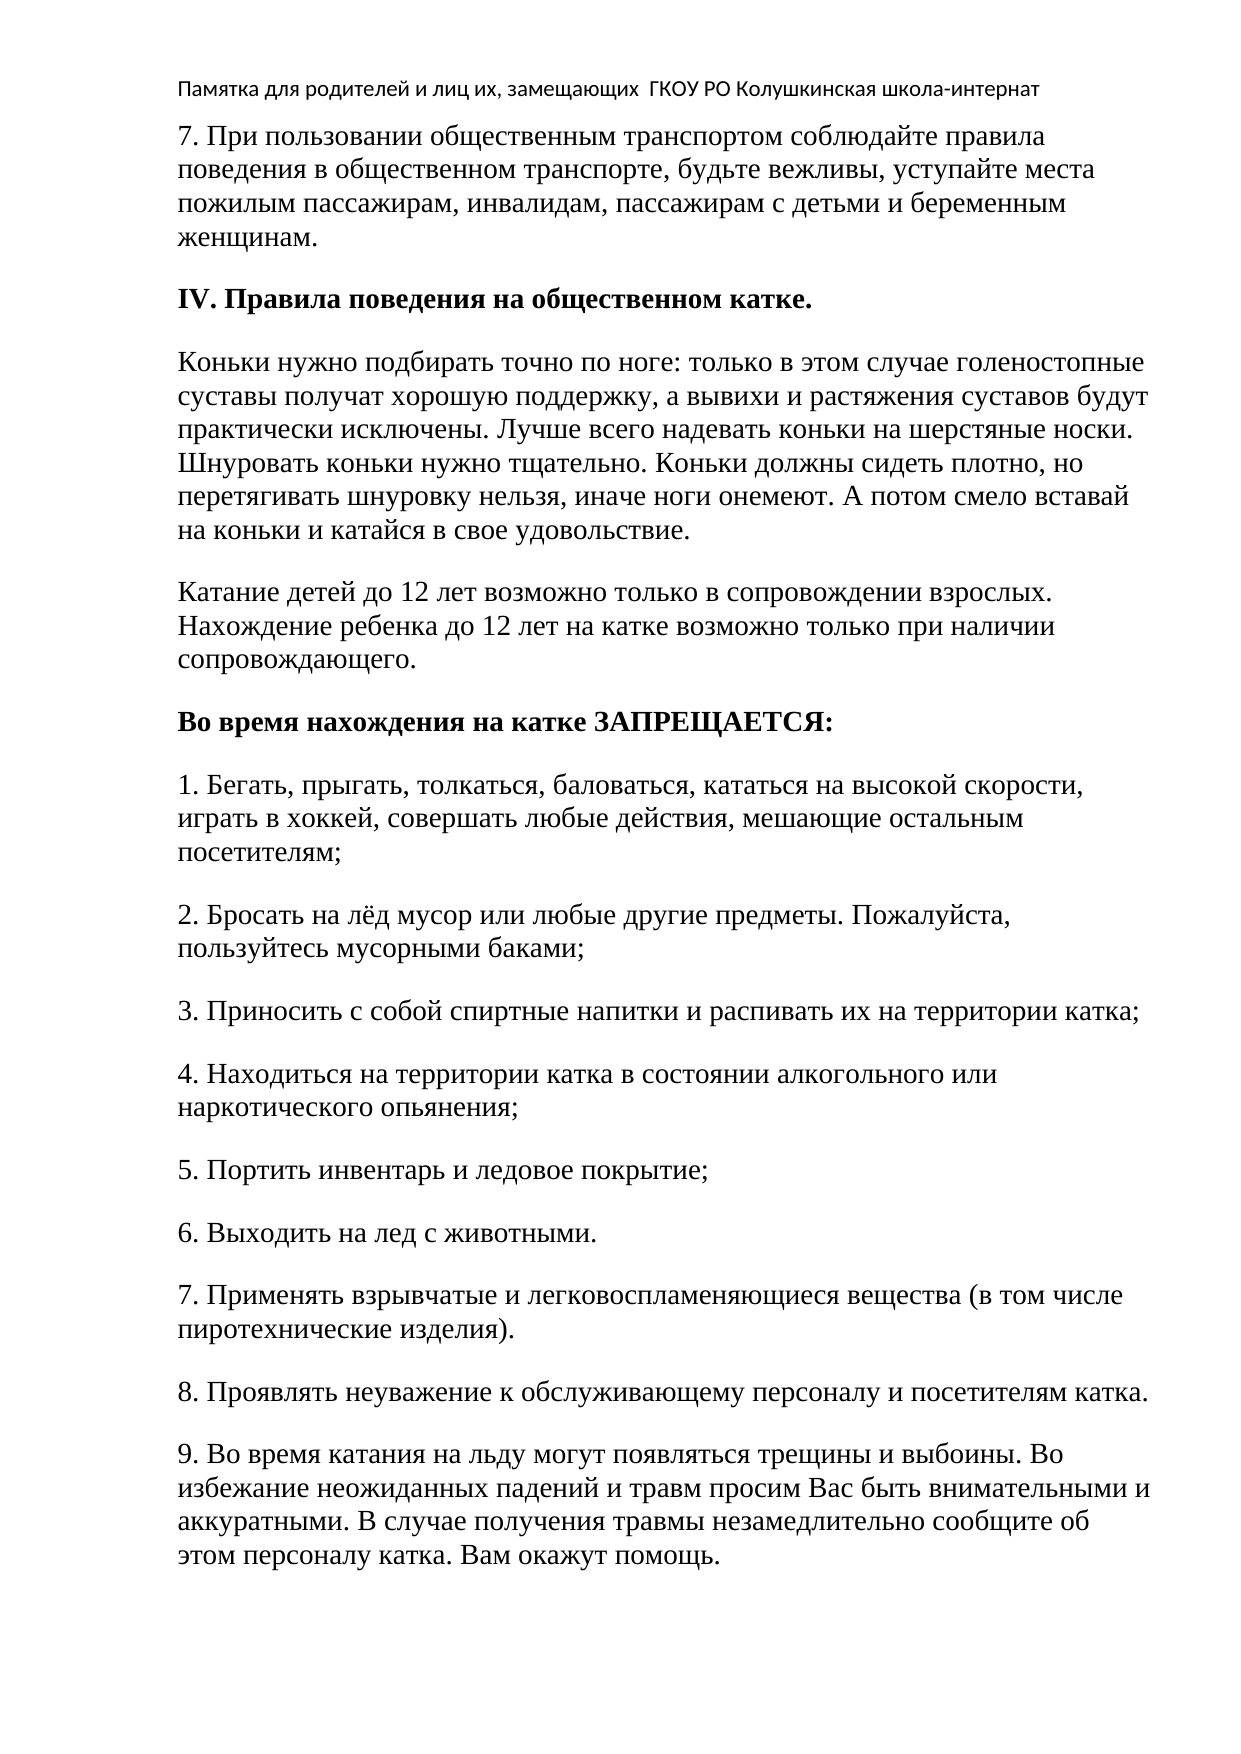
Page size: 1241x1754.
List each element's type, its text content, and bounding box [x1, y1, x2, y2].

text 4. Находиться на территории катка в состоянии алкогольного или наркотического опьянения; [177, 1056, 1152, 1123]
text 5. Портить инвентарь и ледовое покрытие; [177, 1152, 1152, 1186]
text 8. Проявлять неуважение к обслуживающему персоналу и посетителям катка. [177, 1374, 1152, 1407]
text 2. Бросать на лёд мусор или любые другие предметы. Пожалуйста, пользуйтесь мусорными баками; [177, 897, 1152, 964]
text 9. Во время катания на льду могут появляться трещины и выбоины. Во избежание неожиданных падений и травм просим Вас быть внимательными и аккуратными. В случае получения травмы незамедлительно сообщите об этом персоналу катка. Вам окажут помощь. [177, 1436, 1152, 1571]
text 3. Приносить с собой спиртные напитки и распивать их на территории катка; [177, 993, 1152, 1027]
text IV. Правила поведения на общественном катке. [177, 281, 1152, 315]
text 1. Бегать, прыгать, толкаться, баловаться, кататься на высокой скорости, играть в хоккей, совершать любые действия, мешающие остальным посетителям; [177, 767, 1152, 868]
text Коньки нужно подбирать точно по ноге: только в этом случае голеностопные суставы получат хорошую поддержку, а вывихи и растяжения суставов будут практически исключены. Лучше всего надевать коньки на шерстяные носки. Шнуровать коньки нужно тщательно. Коньки должны сидеть плотно, но перетягивать шнуровку нельзя, иначе ноги онемеют. А потом смело вставай на коньки и катайся в свое удовольствие. [177, 344, 1152, 545]
text 7. Применять взрывчатые и легковоспламеняющиеся вещества (в том числе пиротехнические изделия). [177, 1277, 1152, 1344]
text Во время нахождения на катке ЗАПРЕЩАЕТСЯ: [177, 704, 1152, 738]
text Катание детей до 12 лет возможно только в сопровождении взрослых. Нахождение ребенка до 12 лет на катке возможно только при наличии сопровождающего. [177, 574, 1152, 675]
text 7. При пользовании общественным транспортом соблюдайте правила поведения в общественном транспорте, будьте вежливы, уступайте места пожилым пассажирам, инвалидам, пассажирам с детьми и беременным женщинам. [177, 118, 1152, 252]
text 6. Выходить на лед с животными. [177, 1215, 1152, 1248]
